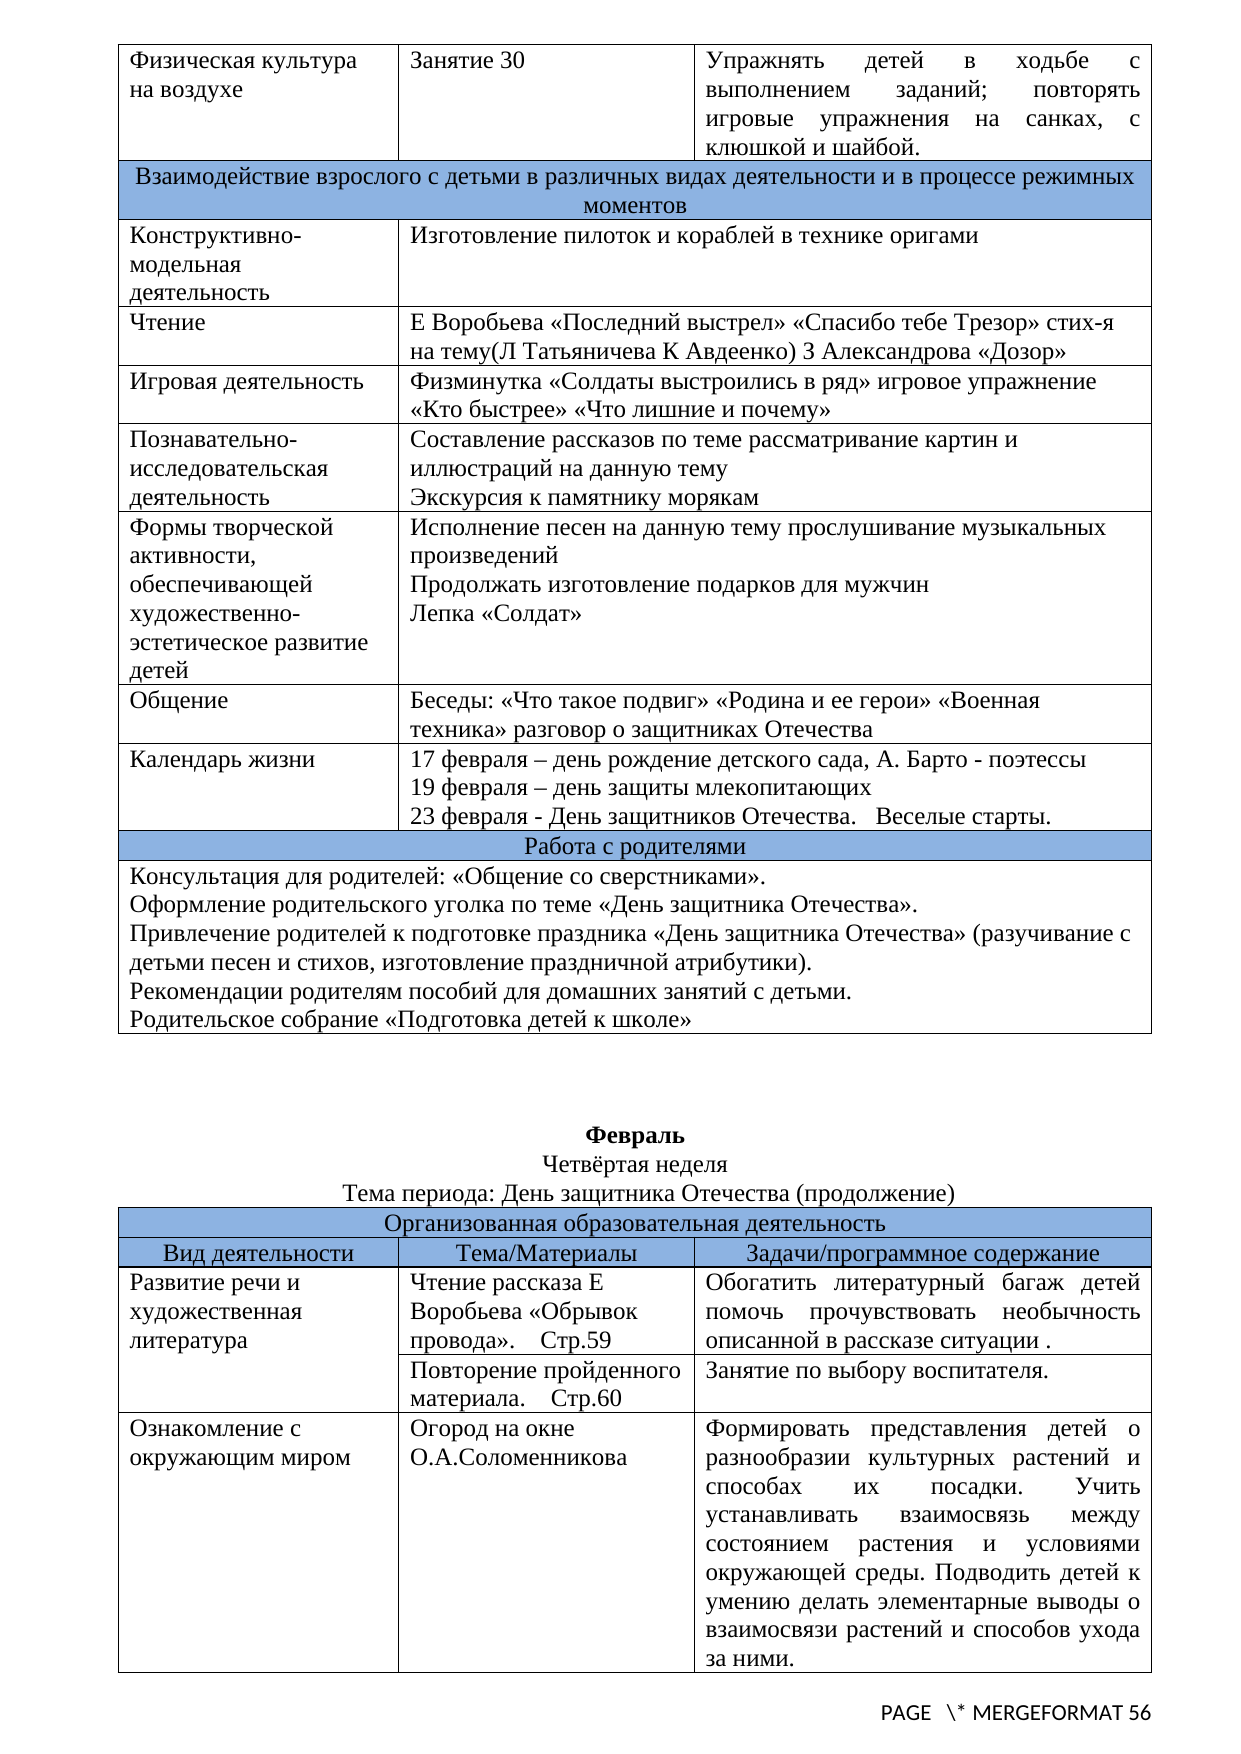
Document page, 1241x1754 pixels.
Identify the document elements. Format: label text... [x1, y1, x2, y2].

table_cell Беседы: «Что такое подвиг» «Родина и ее герои» «Военная техника» разговор о защитниках Отечества [399, 685, 1151, 743]
table_cell Развитие речи и художественная литература [119, 1268, 398, 1412]
table_cell Чтение рассказа Е Воробьева «Обрывок провода». Стр.59 [399, 1268, 694, 1354]
table_cell Календарь жизни [119, 744, 398, 830]
table_cell Е Воробьева «Последний выстрел» «Спасибо тебе Трезор» стих-я на тему(Л Татьяничева К Авдеенко) З Александрова «Дозор» [399, 307, 1151, 365]
table_cell Работа с родителями [119, 831, 1151, 860]
table_cell Конструктивно-модельная деятельность [119, 220, 398, 306]
table_header Организованная образовательная деятельность [119, 1208, 1151, 1237]
table_cell Взаимодействие взрослого с детьми в различных видах деятельности и в процессе режимных моментов [119, 161, 1151, 219]
table_cell Повторение пройденного материала. Стр.60 [399, 1355, 694, 1412]
table_cell Физминутка «Солдаты выстроились в ряд» игровое упражнение «Кто быстрее» «Что лишние и почему» [399, 366, 1151, 423]
table_cell Тема/Материалы [399, 1238, 694, 1266]
table_cell Общение [119, 685, 398, 743]
table_cell Вид деятельности [119, 1238, 398, 1266]
table_cell Ознакомление с окружающим миром [119, 1413, 398, 1672]
table_cell Консультация для родителей: «Общение со сверстниками». Оформление родительского уголка по теме «День защитника Отечества». Привлечение родителей к подготовке праздника «День защитника Отечества» (разучивание с детьми песен и стихов, изготовление праздничной атрибутики). Рекомендации родителям пособий для домашних занятий с детьми. Родительское собрание «Подготовка детей к школе» [119, 861, 1151, 1033]
text Тема периода: День защитника Отечества (продолжение) [118, 1178, 1152, 1207]
table_cell Исполнение песен на данную тему прослушивание музыкальных произведений Продолжать изготовление подарков для мужчин Лепка «Солдат» [399, 512, 1151, 684]
table_cell Познавательно- исследовательская деятельность [119, 424, 398, 511]
text Февраль [118, 1121, 1152, 1149]
table_cell Обогатить литературный багаж детей помочь прочувствовать необычность описанной в рассказе ситуации . [695, 1268, 1151, 1354]
table_cell Физическая культура на воздухе [119, 45, 398, 160]
table_cell Изготовление пилоток и кораблей в технике оригами [399, 220, 1151, 306]
table_cell Занятие 30 [399, 45, 694, 160]
table_cell Формы творческой активности, обеспечивающей художественно-эстетическое развитие детей [119, 512, 398, 684]
table_cell 17 февраля – день рождение детского сада, А. Барто - поэтессы 19 февраля – день защиты млекопитающих 23 февраля - День защитников Отечества. Веселые старты. [399, 744, 1151, 830]
text Четвёртая неделя [118, 1149, 1152, 1178]
table_cell Огород на окне О.А.Соломенникова [399, 1413, 694, 1672]
table_cell Чтение [119, 307, 398, 365]
table_cell Задачи/программное содержание [695, 1238, 1151, 1266]
table_cell Формировать представления детей о разнообразии культурных растений и способах их посадки. Учить устанавливать взаимосвязь между состоянием растения и условиями окружающей среды. Подводить детей к умению делать элементарные выводы о взаимосвязи растений и способов ухода за ними. [695, 1413, 1151, 1672]
table_cell Упражнять детей в ходьбе с выполнением заданий; повторять игровые упражнения на санках, с клюшкой и шайбой. [695, 45, 1151, 160]
table_cell Занятие по выбору воспитателя. [695, 1355, 1151, 1412]
table_cell Составление рассказов по теме рассматривание картин и иллюстраций на данную тему Экскурсия к памятнику морякам [399, 424, 1151, 511]
table_cell Игровая деятельность [119, 366, 398, 423]
